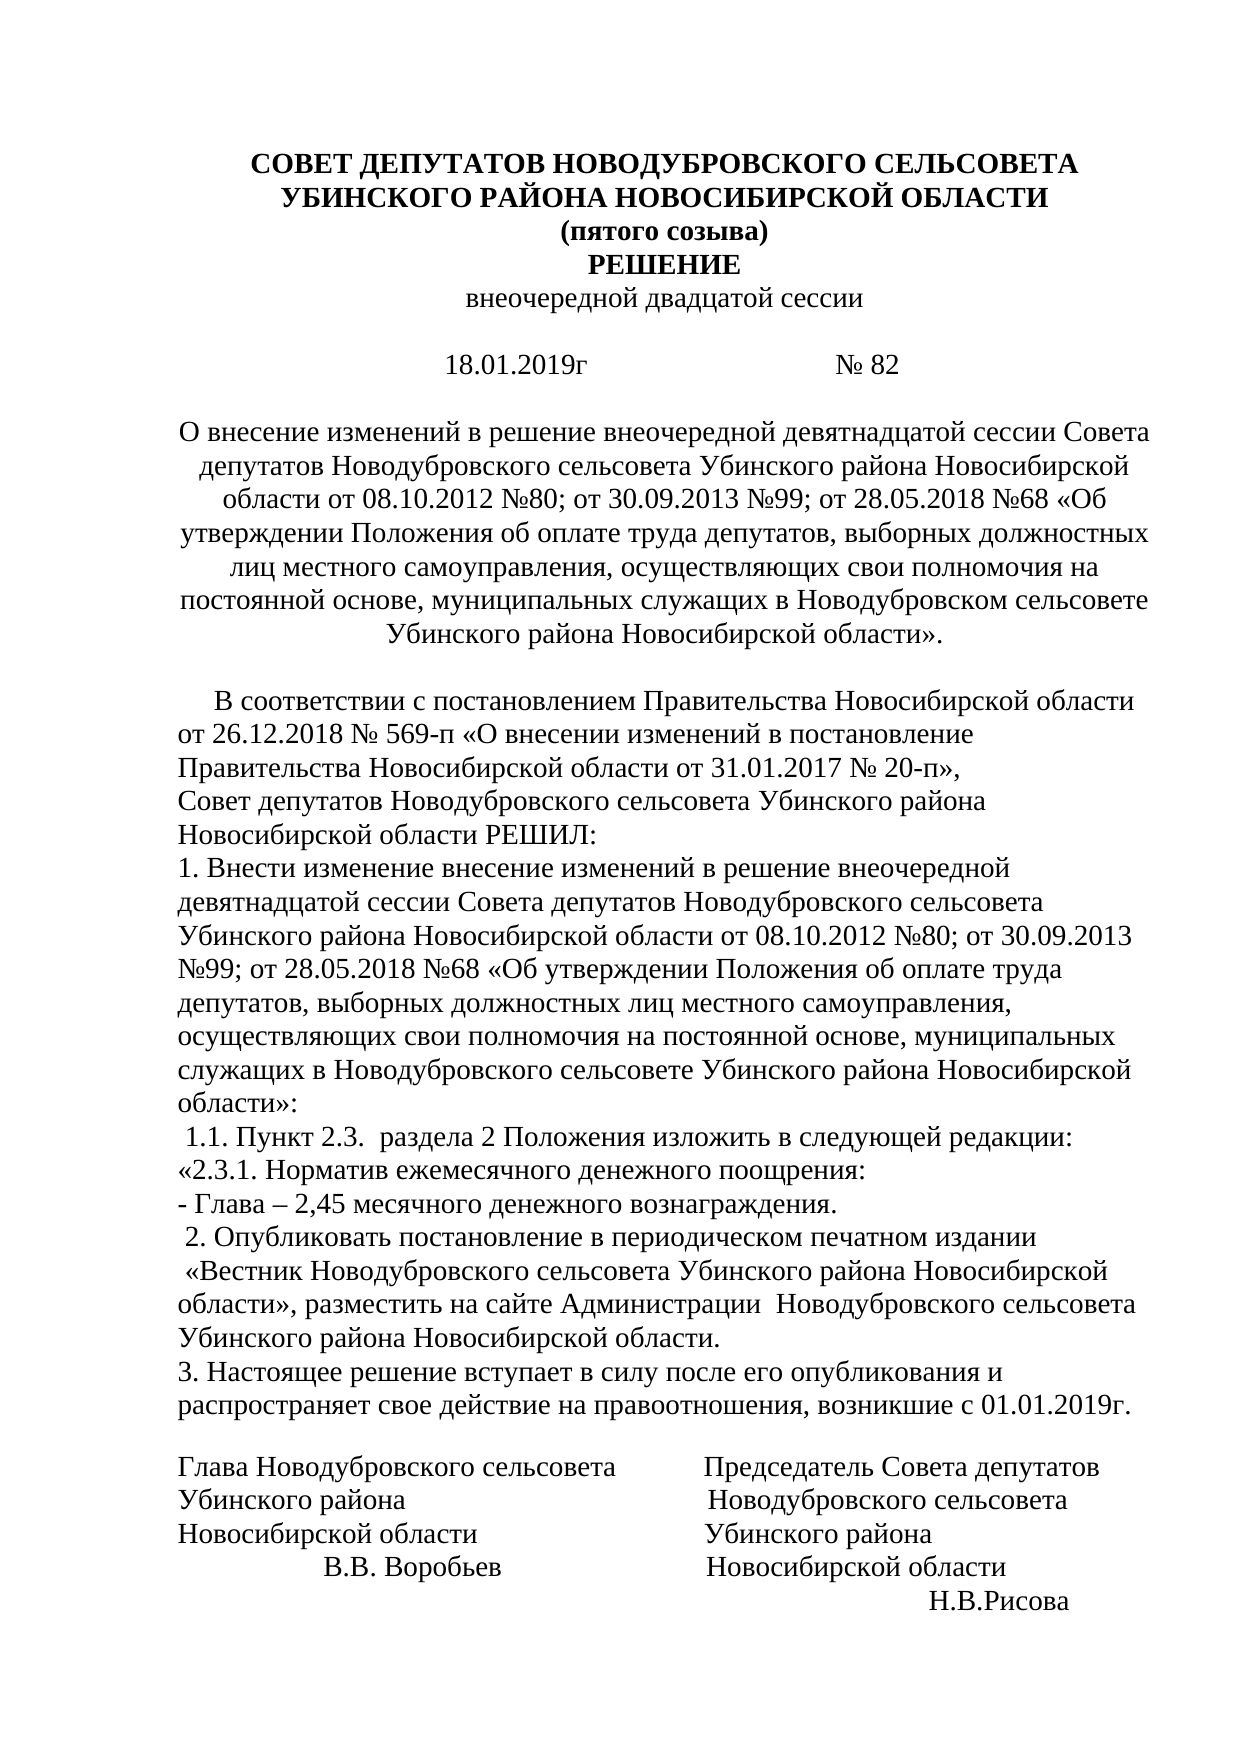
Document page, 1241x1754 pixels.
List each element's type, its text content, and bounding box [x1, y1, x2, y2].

text В.В. Воробьев Новосибирской области [177, 1549, 1152, 1583]
text РЕШЕНИЕ [177, 247, 1152, 280]
text 1. Внести изменение внесение изменений в решение внеочередной девятнадцатой сессии Совета депутатов Новодубровского сельсовета Убинского района Новосибирской области от 08.10.2012 №80; от 30.09.2013 №99; от 28.05.2018 №68 «Об утверждении Положения об оплате труда депутатов, выборных должностных лиц местного самоуправления, осуществляющих свои полномочия на постоянной основе, муниципальных служащих в Новодубровского сельсовете Убинского района Новосибирской области»: [177, 851, 1152, 1119]
text УБИНСКОГО РАЙОНА НОВОСИБИРСКОЙ ОБЛАСТИ [177, 180, 1152, 213]
text 3. Настоящее решение вступает в силу после его опубликования и распространяет свое действие на правоотношения, возникшие с 01.01.2019г. [177, 1354, 1152, 1421]
text Новосибирской области Убинского района [177, 1516, 1152, 1549]
text 18.01.2019г № 82 [177, 347, 1152, 381]
text О внесение изменений в решение внеочередной девятнадцатой сессии Совета депутатов Новодубровского сельсовета Убинского района Новосибирской области от 08.10.2012 №80; от 30.09.2013 №99; от 28.05.2018 №68 «Об утверждении Положения об оплате труда депутатов, выборных должностных лиц местного самоуправления, осуществляющих свои полномочия на постоянной основе, муниципальных служащих в Новодубровском сельсовете Убинского района Новосибирской области». [177, 414, 1152, 649]
text «2.3.1. Норматив ежемесячного денежного поощрения: [177, 1152, 1152, 1186]
text В соответствии с постановлением Правительства Новосибирской области от 26.12.2018 № 569-п «О внесении изменений в постановление Правительства Новосибирской области от 31.01.2017 № 20-п», [177, 683, 1152, 783]
text Н.В.Рисова [177, 1583, 1152, 1616]
text 2. Опубликовать постановление в периодическом печатном издании [177, 1219, 1152, 1253]
text СОВЕТ ДЕПУТАТОВ НОВОДУБРОВСКОГО СЕЛЬСОВЕТА [177, 146, 1152, 180]
text - Глава – 2,45 месячного денежного вознаграждения. [177, 1186, 1152, 1219]
text (пятого созыва) [177, 213, 1152, 247]
text «Вестник Новодубровского сельсовета Убинского района Новосибирской области», разместить на сайте Администрации Новодубровского сельсовета Убинского района Новосибирской области. [177, 1253, 1152, 1354]
text Глава Новодубровского сельсовета Председатель Совета депутатов [177, 1449, 1152, 1482]
text Совет депутатов Новодубровского сельсовета Убинского района Новосибирской области РЕШИЛ: [177, 783, 1152, 851]
text внеочередной двадцатой сессии [177, 280, 1152, 314]
text Убинского района Новодубровского сельсовета [177, 1482, 1152, 1516]
text 1.1. Пункт 2.3. раздела 2 Положения изложить в следующей редакции: [177, 1119, 1152, 1152]
